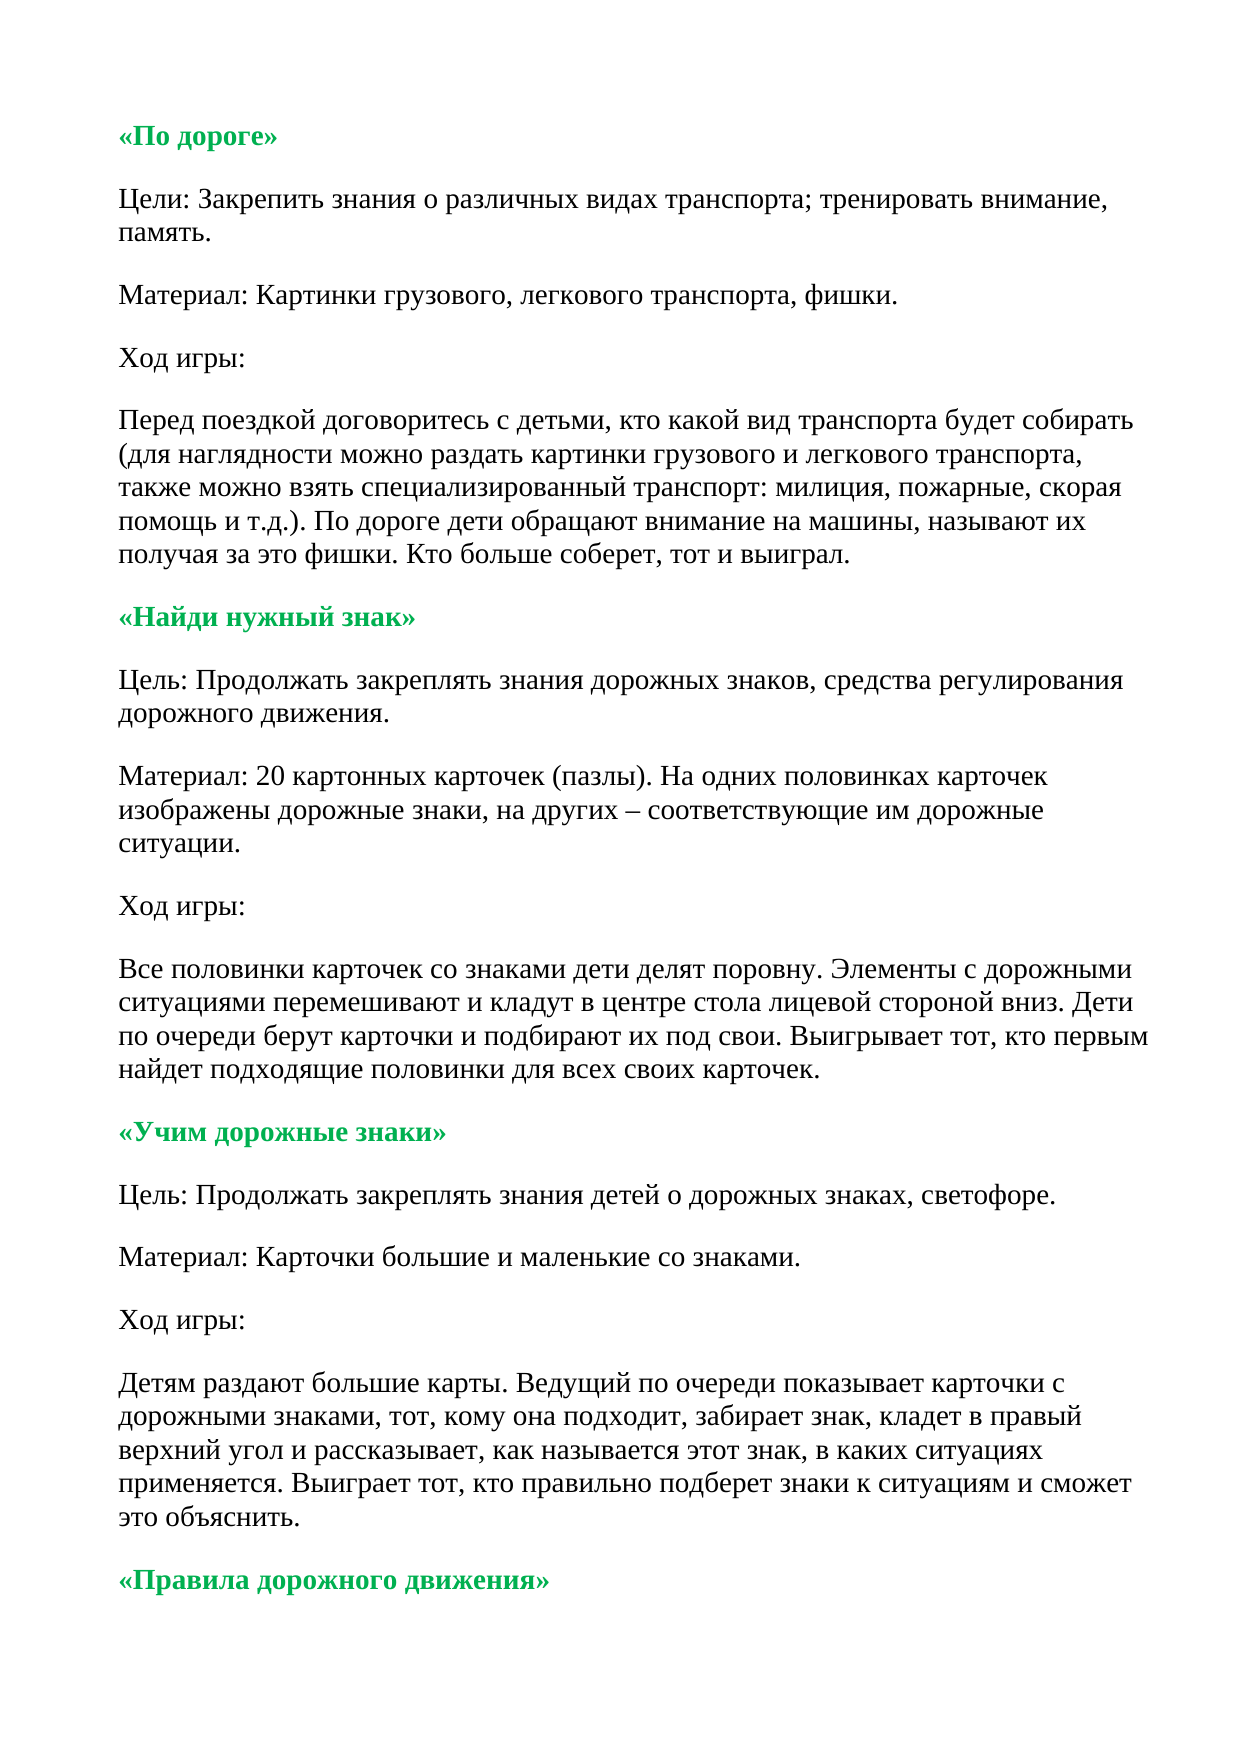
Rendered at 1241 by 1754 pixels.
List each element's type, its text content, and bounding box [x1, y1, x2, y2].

text Цель: Продолжать закреплять знания детей о дорожных знаках, светофоре. [118, 1177, 1152, 1210]
text «Правила дорожного движения» [118, 1562, 1152, 1595]
text Перед поездкой договоритесь с детьми, кто какой вид транспорта будет собирать (для наглядности можно раздать картинки грузового и легкового транспорта, также можно взять специализированный транспорт: милиция, пожарные, скорая помощь и т.д.). По дороге дети обращают внимание на машины, называют их получая за это фишки. Кто больше соберет, тот и выиграл. [118, 402, 1152, 570]
text Материал: Карточки большие и маленькие со знаками. [118, 1239, 1152, 1273]
text Все половинки карточек со знаками дети делят поровну. Элементы с дорожными ситуациями перемешивают и кладут в центре стола лицевой стороной вниз. Дети по очереди берут карточки и подбирают их под свои. Выигрывает тот, кто первым найдет подходящие половинки для всех своих карточек. [118, 951, 1152, 1085]
text Материал: 20 картонных карточек (пазлы). На одних половинках карточек изображены дорожные знаки, на других – соответствующие им дорожные ситуации. [118, 758, 1152, 859]
text «Найди нужный знак» [118, 599, 1152, 633]
text Ход игры: [118, 1302, 1152, 1336]
text Детям раздают большие карты. Ведущий по очереди показывает карточки с дорожными знаками, тот, кому она подходит, забирает знак, кладет в правый верхний угол и рассказывает, как называется этот знак, в каких ситуациях применяется. Выиграет тот, кто правильно подберет знаки к ситуациям и сможет это объяснить. [118, 1365, 1152, 1533]
text «Учим дорожные знаки» [118, 1114, 1152, 1148]
text Ход игры: [118, 888, 1152, 922]
text «По дороге» [118, 118, 1152, 152]
text Ход игры: [118, 340, 1152, 373]
text Цели: Закрепить знания о различных видах транспорта; тренировать внимание, память. [118, 181, 1152, 248]
text Материал: Картинки грузового, легкового транспорта, фишки. [118, 277, 1152, 311]
text Цель: Продолжать закреплять знания дорожных знаков, средства регулирования дорожного движения. [118, 662, 1152, 729]
